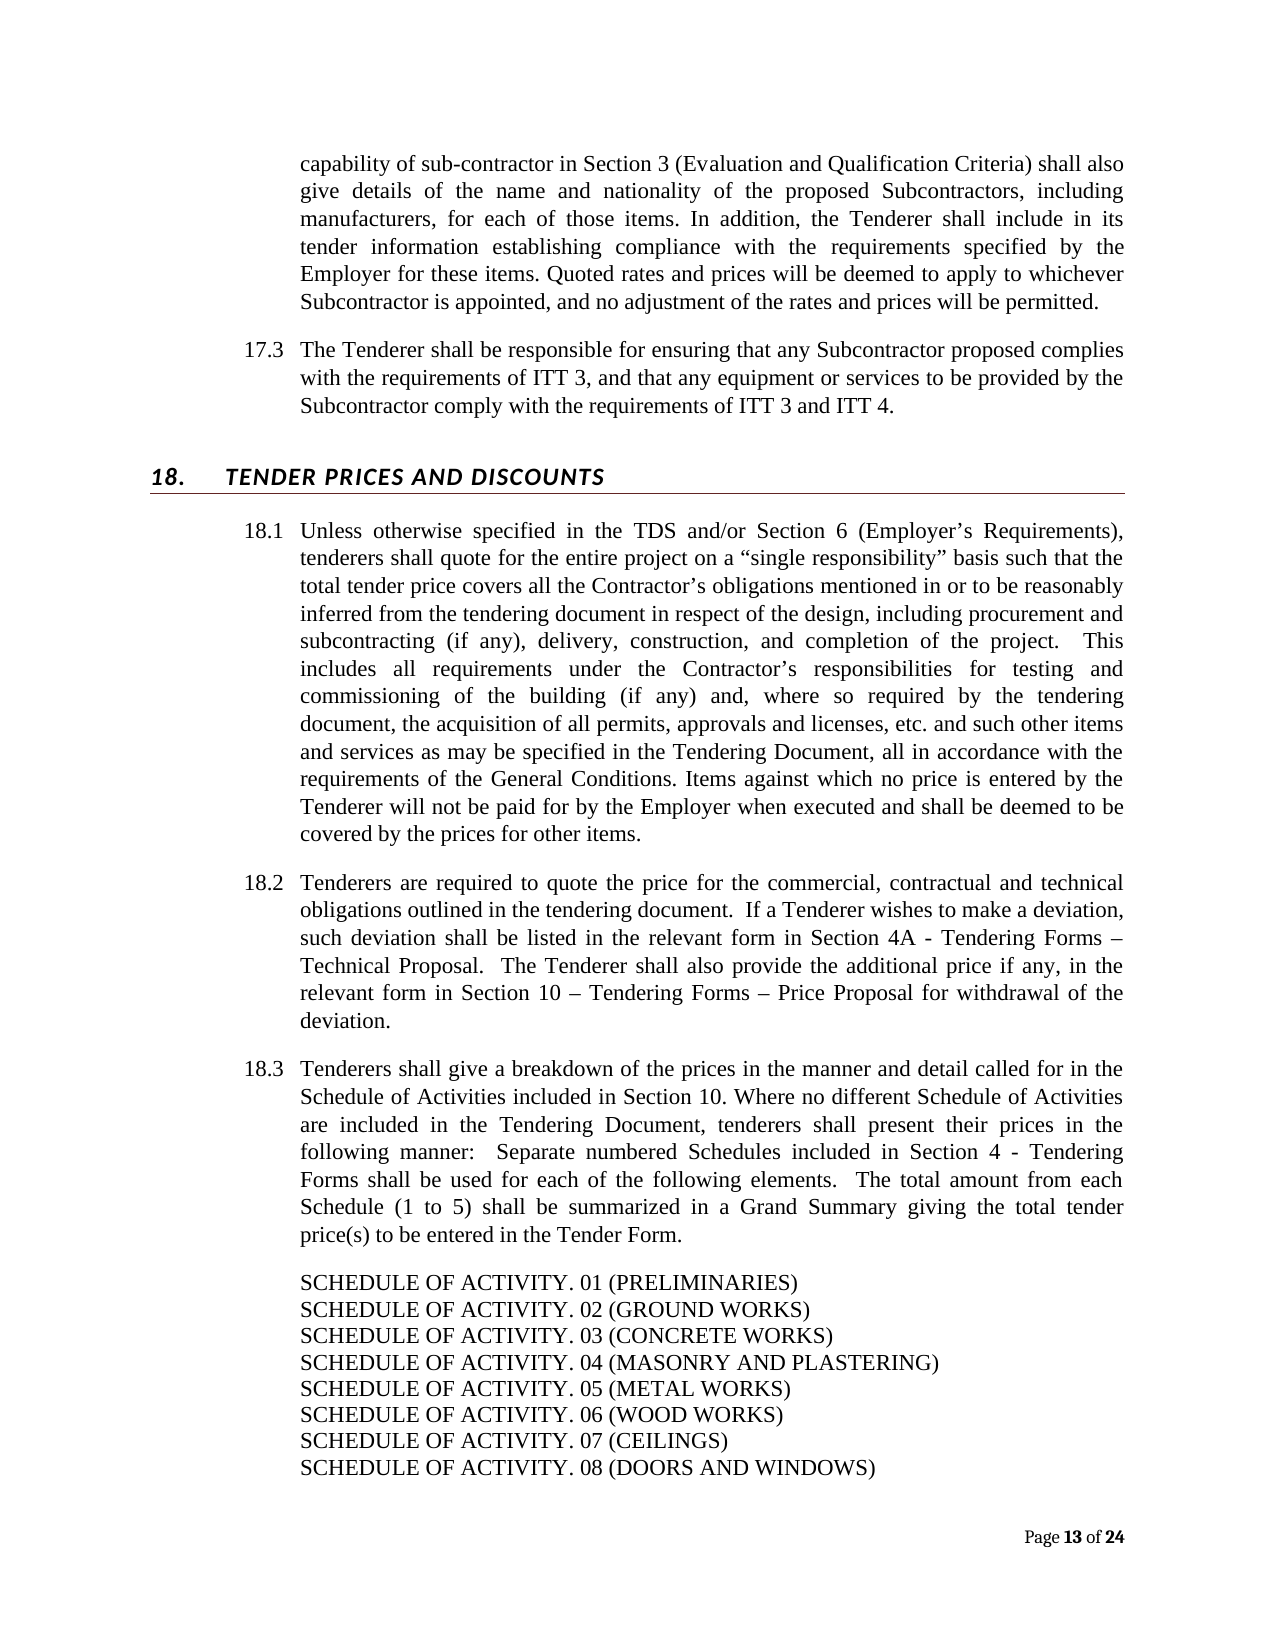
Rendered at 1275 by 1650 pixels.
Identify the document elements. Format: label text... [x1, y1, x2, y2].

text SCHEDULE OF ACTIVITY. 04 (MASONRY AND PLASTERING) [300, 1348, 1125, 1375]
text SCHEDULE OF ACTIVITY. 02 (GROUND WORKS) [300, 1296, 1125, 1322]
text SCHEDULE OF ACTIVITY. 07 (CEILINGS) [300, 1428, 1125, 1454]
text 18.2 Tenderers are required to quote the price for the commercial, contractual and technical obligations outlined in the tendering document. If a Tenderer wishes to make a deviation, such deviation shall be listed in the relevant form in Section 4A - Tendering Forms – Technical Proposal. The Tenderer shall also provide the additional price if any, in the relevant form in Section 10 – Tendering Forms – Price Proposal for withdrawal of the deviation. [244, 869, 1125, 1033]
subtitle 18. Tender Prices and Discounts [150, 461, 1125, 493]
text SCHEDULE OF ACTIVITY. 03 (CONCRETE WORKS) [300, 1322, 1125, 1348]
text 18.3 Tenderers shall give a breakdown of the prices in the manner and detail called for in the Schedule of Activities included in Section 10. Where no different Schedule of Activities are included in the Tendering Document, tenderers shall present their prices in the following manner: Separate numbered Schedules included in Section 4 - Tendering Forms shall be used for each of the following elements. The total amount from each Schedule (1 to 5) shall be summarized in a Grand Summary giving the total tender price(s) to be entered in the Tender Form. [244, 1055, 1125, 1247]
text SCHEDULE OF ACTIVITY. 01 (PRELIMINARIES) [225, 1269, 1125, 1296]
text 17.3 The Tenderer shall be responsible for ensuring that any Subcontractor proposed complies with the requirements of ITT 3, and that any equipment or services to be provided by the Subcontractor comply with the requirements of ITT 3 and ITT 4. [244, 336, 1125, 418]
text SCHEDULE OF ACTIVITY. 05 (METAL WORKS) [300, 1375, 1125, 1401]
text SCHEDULE OF ACTIVITY. 08 (DOORS AND WINDOWS) [300, 1454, 1125, 1480]
text 18.1 Unless otherwise specified in the TDS and/or Section 6 (Employer’s Requirements), tenderers shall quote for the entire project on a “single responsibility” basis such that the total tender price covers all the Contractor’s obligations mentioned in or to be reasonably inferred from the tendering document in respect of the design, including procurement and subcontracting (if any), delivery, construction, and completion of the project. This includes all requirements under the Contractor’s responsibilities for testing and commissioning of the building (if any) and, where so required by the tendering document, the acquisition of all permits, approvals and licenses, etc. and such other items and services as may be specified in the Tendering Document, all in accordance with the requirements of the General Conditions. Items against which no price is entered by the Tenderer will not be paid for by the Employer when executed and shall be deemed to be covered by the prices for other items. [244, 517, 1125, 847]
text SCHEDULE OF ACTIVITY. 06 (WOOD WORKS) [300, 1401, 1125, 1428]
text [244, 150, 1125, 314]
